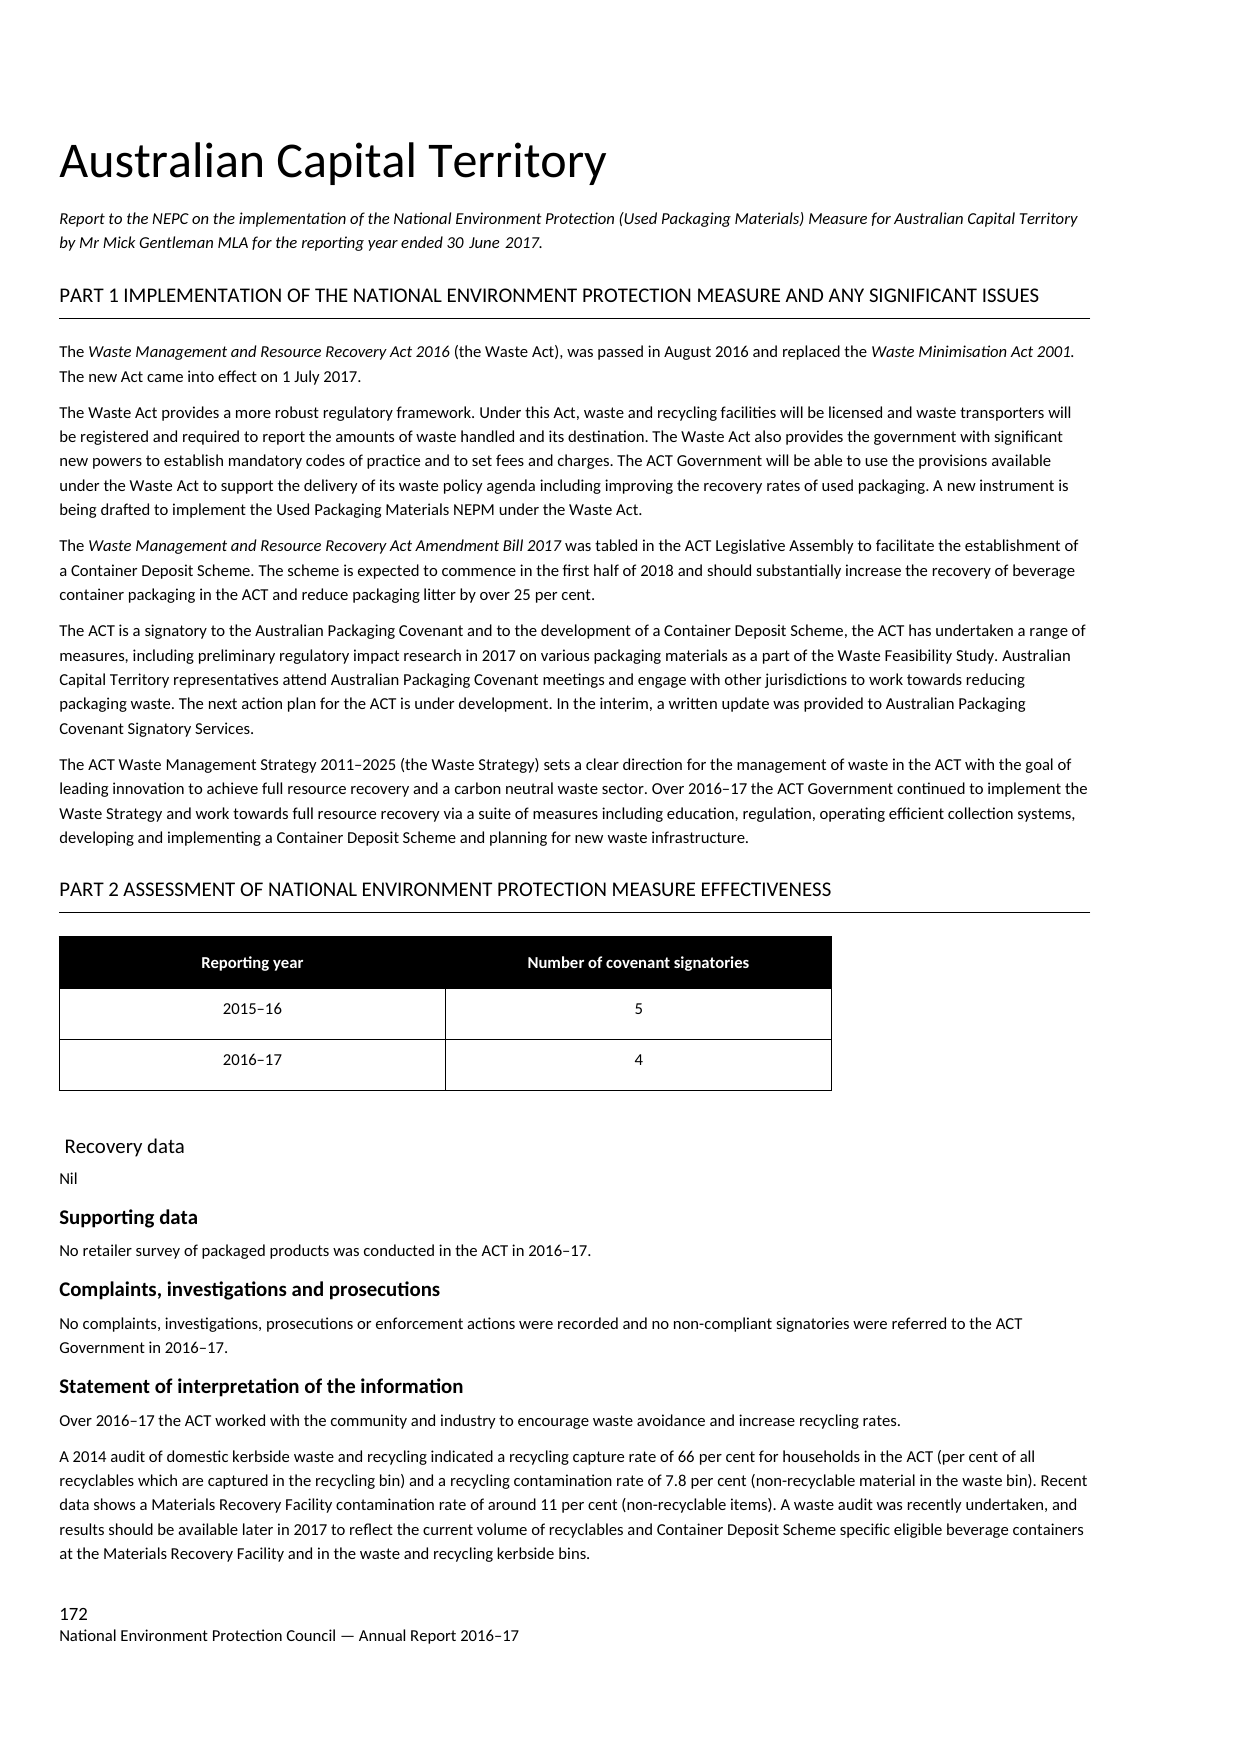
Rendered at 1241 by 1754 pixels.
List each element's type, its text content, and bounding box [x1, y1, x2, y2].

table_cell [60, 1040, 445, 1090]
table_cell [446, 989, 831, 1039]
text The Waste Management and Resource Recovery Act 2016 (the Waste Act), was passed in August 2016 and replaced the Waste Minimisation Act 2001. The new Act came into effect on 1 July 2017. [59, 341, 1090, 386]
text The Waste Act provides a more robust regulatory framework. Under this Act, waste and recycling facilities will be licensed and waste transporters will be registered and required to report the amounts of waste handled and its destination. The Waste Act also provides the government with significant new powers to establish mandatory codes of practice and to set fees and charges. The ACT Government will be able to use the provisions available under the Waste Act to support the delivery of its waste policy agenda including improving the recovery rates of used packaging. A new instrument is being drafted to implement the Used Packaging Materials NEPM under the Waste Act. [59, 402, 1090, 520]
text Statement of interpretation of the information [59, 1373, 1090, 1399]
subtitle Australian Capital Territory [59, 129, 1090, 190]
text PART 1 Implementation of the National Environment Protection Measure and any significant issues [59, 282, 1090, 318]
text Nil [59, 1168, 1090, 1188]
text Over 2016–17 the ACT worked with the community and industry to encourage waste avoidance and increase recycling rates. [59, 1410, 1090, 1430]
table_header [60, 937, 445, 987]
text PART 2 Assessment of National Environment Protection Measure effectiveness [59, 877, 1090, 912]
text The ACT is a signatory to the Australian Packaging Covenant and to the development of a Container Deposit Scheme, the ACT has undertaken a range of measures, including preliminary regulatory impact research in 2017 on various packaging materials as a part of the Waste Feasibility Study. Australian Capital Territory representatives attend Australian Packaging Covenant meetings and engage with other jurisdictions to work towards reducing packaging waste. The next action plan for the ACT is under development. In the interim, a written update was provided to Australian Packaging Covenant Signatory Services. [59, 621, 1090, 738]
text Recovery data [59, 1133, 1090, 1158]
text The ACT Waste Management Strategy 2011–2025 (the Waste Strategy) sets a clear direction for the management of waste in the ACT with the goal of leading innovation to achieve full resource recovery and a carbon neutral waste sector. Over 2016–17 the ACT Government continued to implement the Waste Strategy and work towards full resource recovery via a suite of measures including education, regulation, operating efficient collection systems, developing and implementing a Container Deposit Scheme and planning for new waste infrastructure. [59, 754, 1090, 848]
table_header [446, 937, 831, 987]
text The Waste Management and Resource Recovery Act Amendment Bill 2017 was tabled in the ACT Legislative Assembly to facilitate the establishment of a Container Deposit Scheme. The scheme is expected to commence in the first half of 2018 and should substantially increase the recovery of beverage container packaging in the ACT and reduce packaging litter by over 25 per cent. [59, 536, 1090, 605]
text Complaints, investigations and prosecutions [59, 1277, 1090, 1302]
text No complaints, investigations, prosecutions or enforcement actions were recorded and no non-compliant signatories were referred to the ACT Government in 2016–17. [59, 1313, 1090, 1358]
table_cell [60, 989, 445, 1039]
text Supporting data [59, 1204, 1090, 1229]
text No retailer survey of packaged products was conducted in the ACT in 2016–17. [59, 1240, 1090, 1261]
text A 2014 audit of domestic kerbside waste and recycling indicated a recycling capture rate of 66 per cent for households in the ACT (per cent of all recyclables which are captured in the recycling bin) and a recycling contamination rate of 7.8 per cent (non-recyclable material in the waste bin). Recent data shows a Materials Recovery Facility contamination rate of around 11 per cent (non-recyclable items). A waste audit was recently undertaken, and results should be available later in 2017 to reflect the current volume of recyclables and Container Deposit Scheme specific eligible beverage containers at the Materials Recovery Facility and in the waste and recycling kerbside bins. [59, 1446, 1090, 1564]
text Report to the NEPC on the implementation of the National Environment Protection (Used Packaging Materials) Measure for Australian Capital Territory by Mr Mick Gentleman MLA for the reporting year ended 30 June 2017. [59, 208, 1090, 253]
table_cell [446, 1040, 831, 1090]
